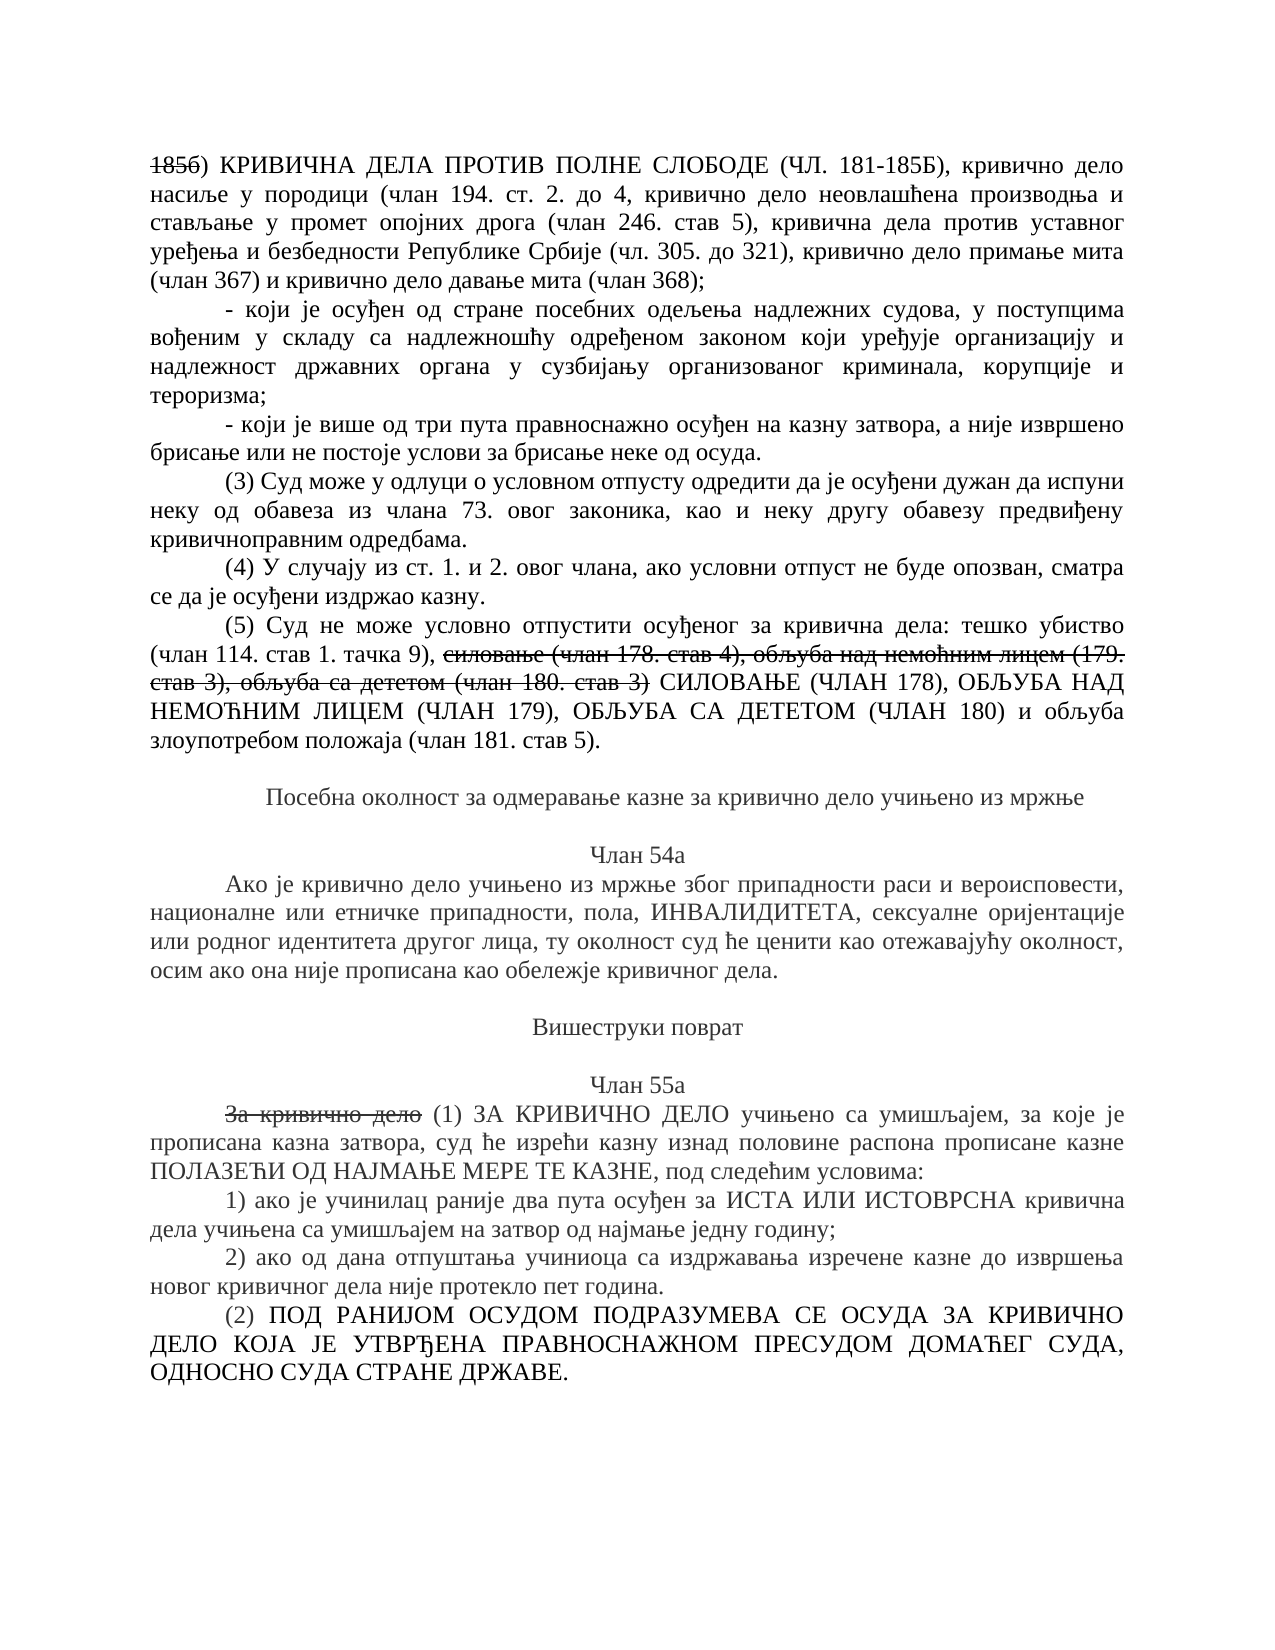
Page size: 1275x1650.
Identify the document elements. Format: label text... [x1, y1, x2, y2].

text - који је осуђен од стране посебних одељења надлежних судова, у поступцима вођеним у складу са надлежношћу одређеном законом који уређује организацију и надлежност државних органа у сузбијању организованог криминала, корупције и тероризма; [150, 294, 1125, 409]
text 2) ако од дана отпуштања учиниоца са издржавања изречене казне до извршења новог кривичног дела није протекло пет година. [150, 1242, 1125, 1300]
text Члан 55а [150, 1070, 1125, 1099]
text (5) Суд не може условно отпустити осуђеног за кривична дела: тешко убиство (члан 114. став 1. тачка 9), силовање (члан 178. став 4), обљуба над немоћним лицем (179. став 3), обљуба са дететом (члан 180. став 3) СИЛОВАЊЕ (ЧЛАН 178), ОБЉУБА НАД НЕМОЋНИМ ЛИЦЕМ (ЧЛАН 179), ОБЉУБА СА ДЕТЕТОМ (ЧЛАН 180) и обљуба злоупотребом положаја (члан 181. став 5). [150, 610, 1125, 754]
text 1) ако је учинилац раније два пута осуђен за ИСТА ИЛИ ИСТОВРСНА кривична дела учињена са умишљајем на затвор од најмање једну годину; [150, 1185, 1125, 1242]
text (3) Суд може у одлуци о условном отпусту одредити да је осуђени дужан да испуни неку од обавеза из члана 73. овог законика, као и неку другу обавезу предвиђену кривичноправним одредбама. [150, 466, 1125, 552]
text (2) ПОД РАНИЈОМ ОСУДОМ ПОДРАЗУМЕВА СЕ ОСУДА ЗА КРИВИЧНО ДЕЛО КОЈА ЈЕ УТВРЂЕНА ПРАВНОСНАЖНОМ ПРЕСУДОМ ДОМАЋЕГ СУДА, ОДНОСНО СУДА СТРАНЕ ДРЖАВЕ. [150, 1300, 1125, 1386]
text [150, 150, 1125, 294]
text - који је више од три пута правноснажно осуђен на казну затвора, а није извршено брисање или не постоје услови за брисање неке од осуда. [150, 409, 1125, 466]
text (4) У случају из ст. 1. и 2. овог члана, ако условни отпуст не буде опозван, сматра се да је осуђени издржао казну. [150, 552, 1125, 610]
text Вишеструки поврат [150, 1012, 1125, 1041]
text Посебна околност за одмеравање казне за кривично дело учињено из мржње [150, 782, 1125, 811]
text Члан 54а [150, 840, 1125, 869]
text Ако је кривично дело учињено из мржње због припадности раси и вероисповести, националне или етничке припадности, пола, ИНВАЛИДИТЕТА, сексуалне оријентације или родног идентитета другог лица, ту околност суд ће ценити као отежавајућу околност, осим ако она није прописана као обележје кривичног дела. [150, 869, 1125, 984]
text За кривично дело (1) ЗА КРИВИЧНО ДЕЛО учињено са умишљајем, за које је прописана казна затвора, суд ће изрећи казну изнад половине распона прописане казне ПОЛАЗЕЋИ ОД НАЈМАЊЕ МЕРЕ ТЕ КАЗНЕ, под следећим условима: [150, 1099, 1125, 1185]
